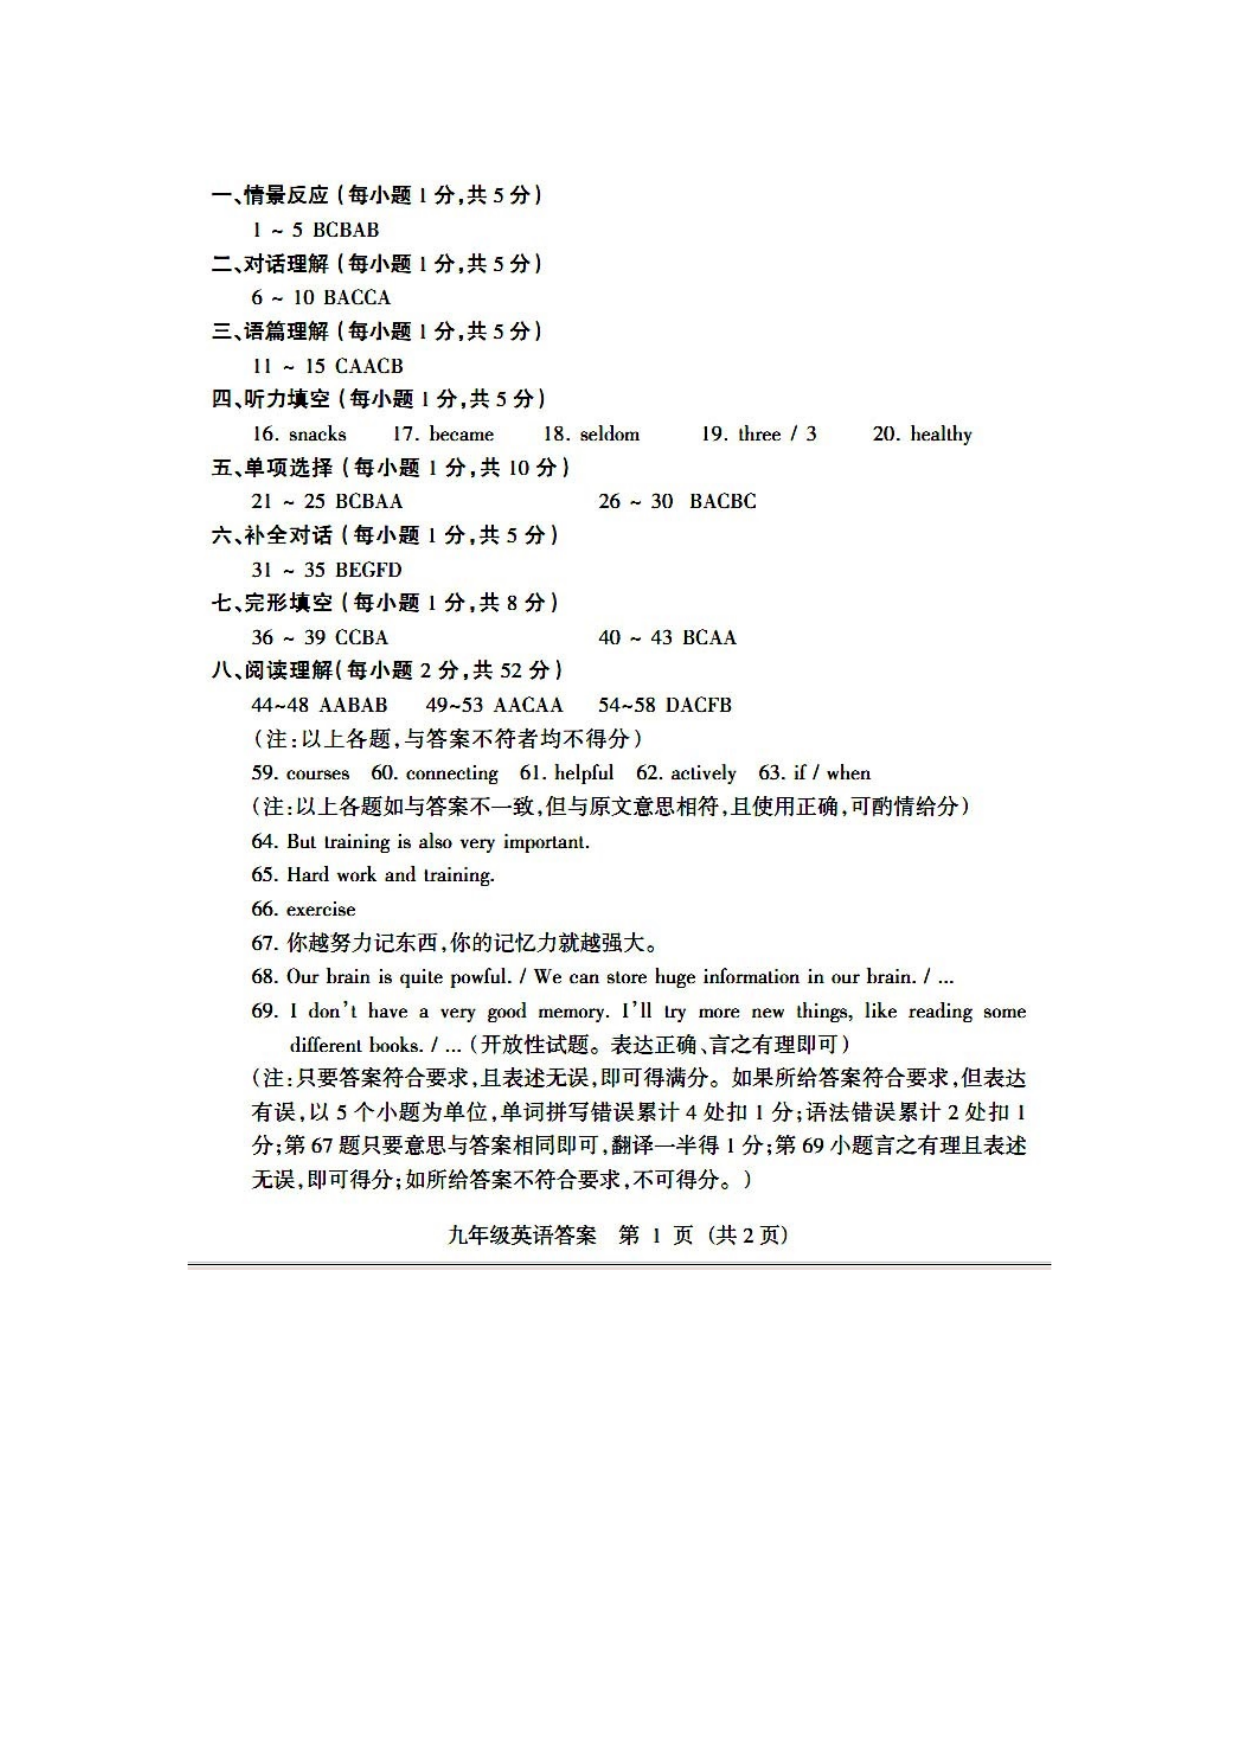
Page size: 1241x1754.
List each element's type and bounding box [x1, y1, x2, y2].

picture [187, 162, 1052, 1270]
